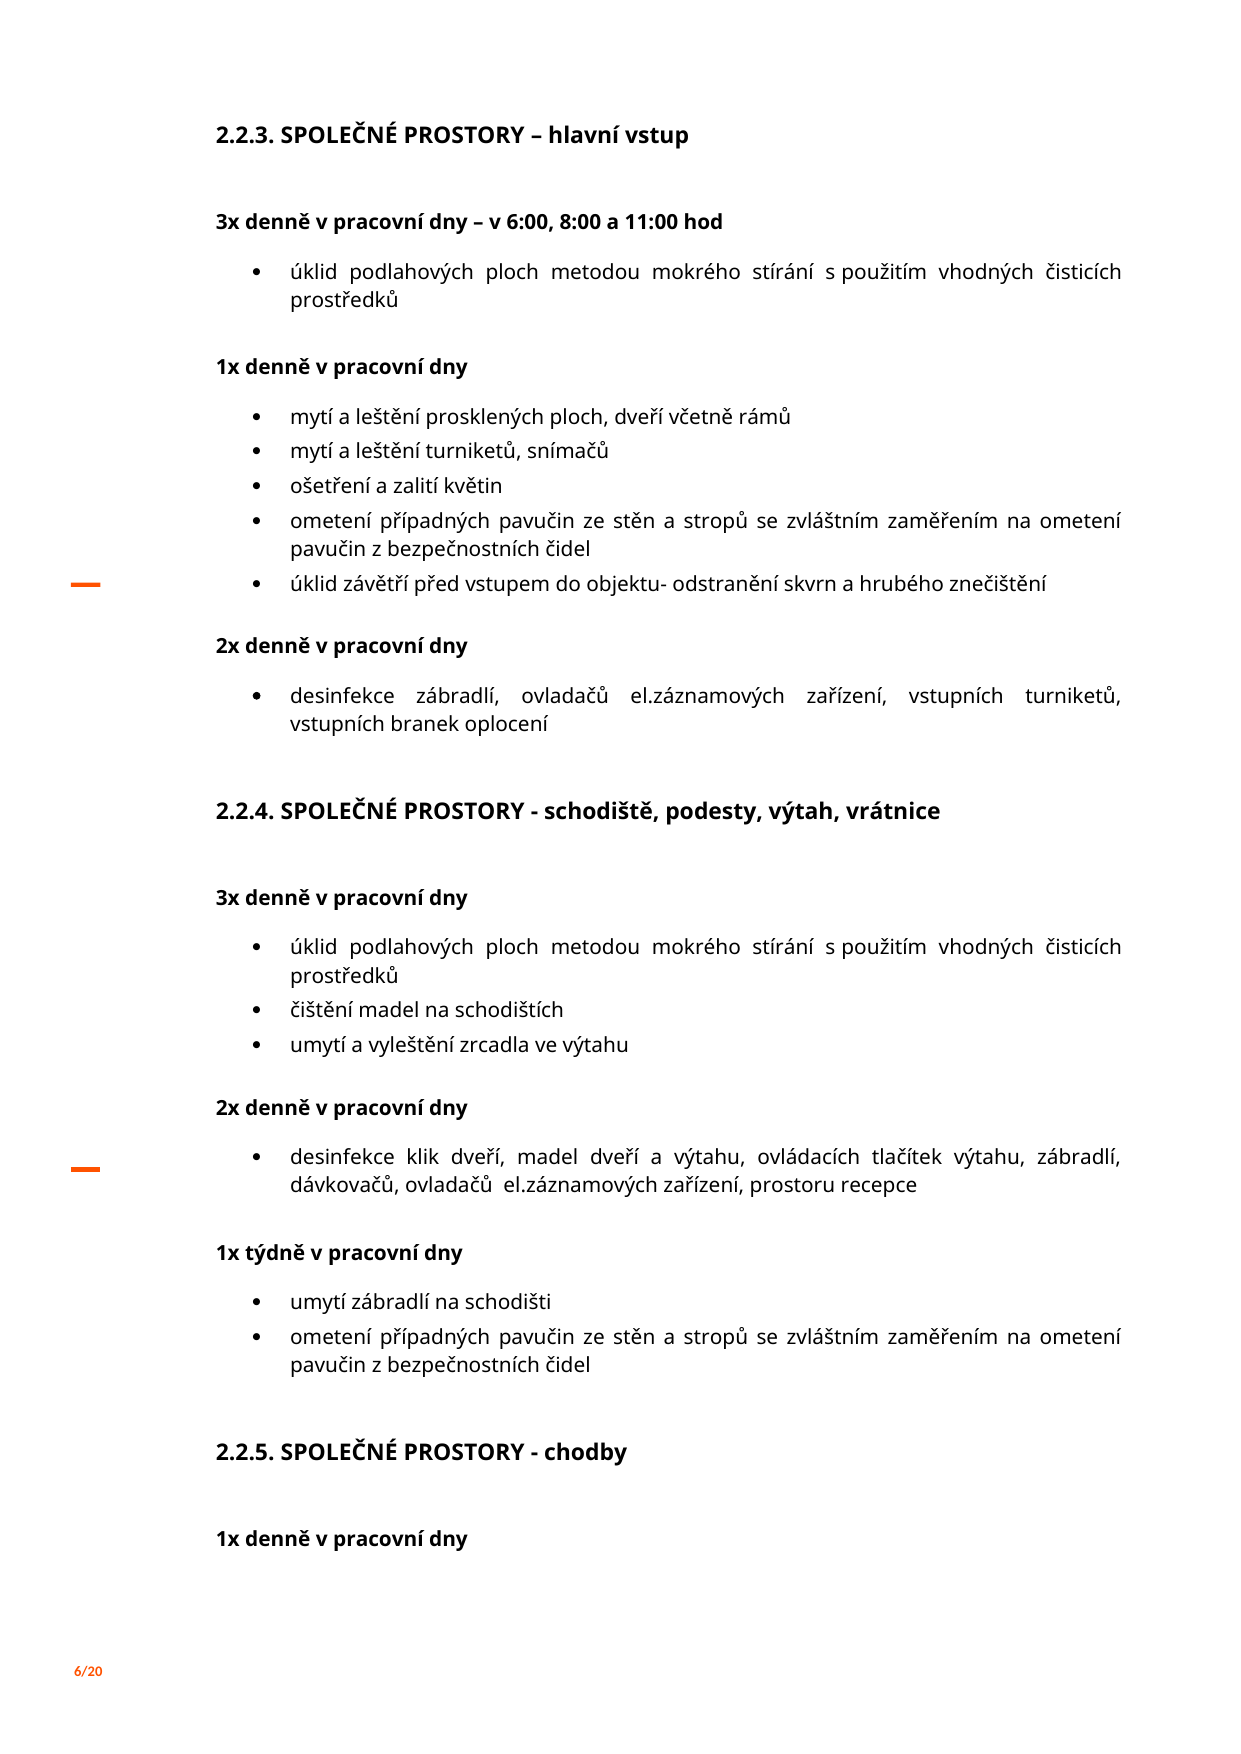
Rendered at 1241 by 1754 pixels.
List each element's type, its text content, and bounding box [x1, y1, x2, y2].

text 3x denně v pracovní dny [216, 883, 1122, 912]
list desinfekce klik dveří, madel dveří a výtahu, ovládacích tlačítek výtahu, zábradlí, dávkovačů, ovladačů el.záznamových zařízení, prostoru recepce [253, 1142, 1122, 1199]
list desinfekce zábradlí, ovladačů el.záznamových zařízení, vstupních turniketů, vstupních branek oplocení [253, 681, 1122, 738]
text 2x denně v pracovní dny [216, 631, 1122, 660]
subtitle 2.2.5. SPOLEČNÉ PROSTORY - chodby [216, 1436, 1122, 1467]
list umytí zábradlí na schodišti [253, 1287, 1122, 1316]
list úklid podlahových ploch metodou mokrého stírání s použitím vhodných čisticích prostředků [253, 257, 1122, 314]
list úklid závětří před vstupem do objektu- odstranění skvrn a hrubého znečištění [253, 569, 1122, 597]
subtitle 2.2.4. SPOLEČNÉ PROSTORY - schodiště, podesty, výtah, vrátnice [216, 795, 1122, 826]
list úklid podlahových ploch metodou mokrého stírání s použitím vhodných čisticích prostředků [253, 932, 1122, 989]
text 3x denně v pracovní dny – v 6:00, 8:00 a 11:00 hod [216, 207, 1122, 236]
list ometení případných pavučin ze stěn a stropů se zvláštním zaměřením na ometení pavučin z bezpečnostních čidel [253, 506, 1122, 563]
list ošetření a zalití květin [253, 471, 1122, 499]
subtitle 2.2.3. SPOLEČNÉ PROSTORY – hlavní vstup [216, 119, 1122, 151]
list mytí a leštění prosklených ploch, dveří včetně rámů [253, 402, 1122, 430]
text 1x týdně v pracovní dny [216, 1238, 1122, 1266]
text 1x denně v pracovní dny [216, 1524, 1122, 1553]
list čištění madel na schodištích [253, 996, 1122, 1024]
text 1x denně v pracovní dny [216, 352, 1122, 381]
list ometení případných pavučin ze stěn a stropů se zvláštním zaměřením na ometení pavučin z bezpečnostních čidel [253, 1322, 1122, 1379]
text 2x denně v pracovní dny [216, 1093, 1122, 1121]
list mytí a leštění turniketů, snímačů [253, 436, 1122, 465]
list umytí a vyleštění zrcadla ve výtahu [253, 1030, 1122, 1059]
